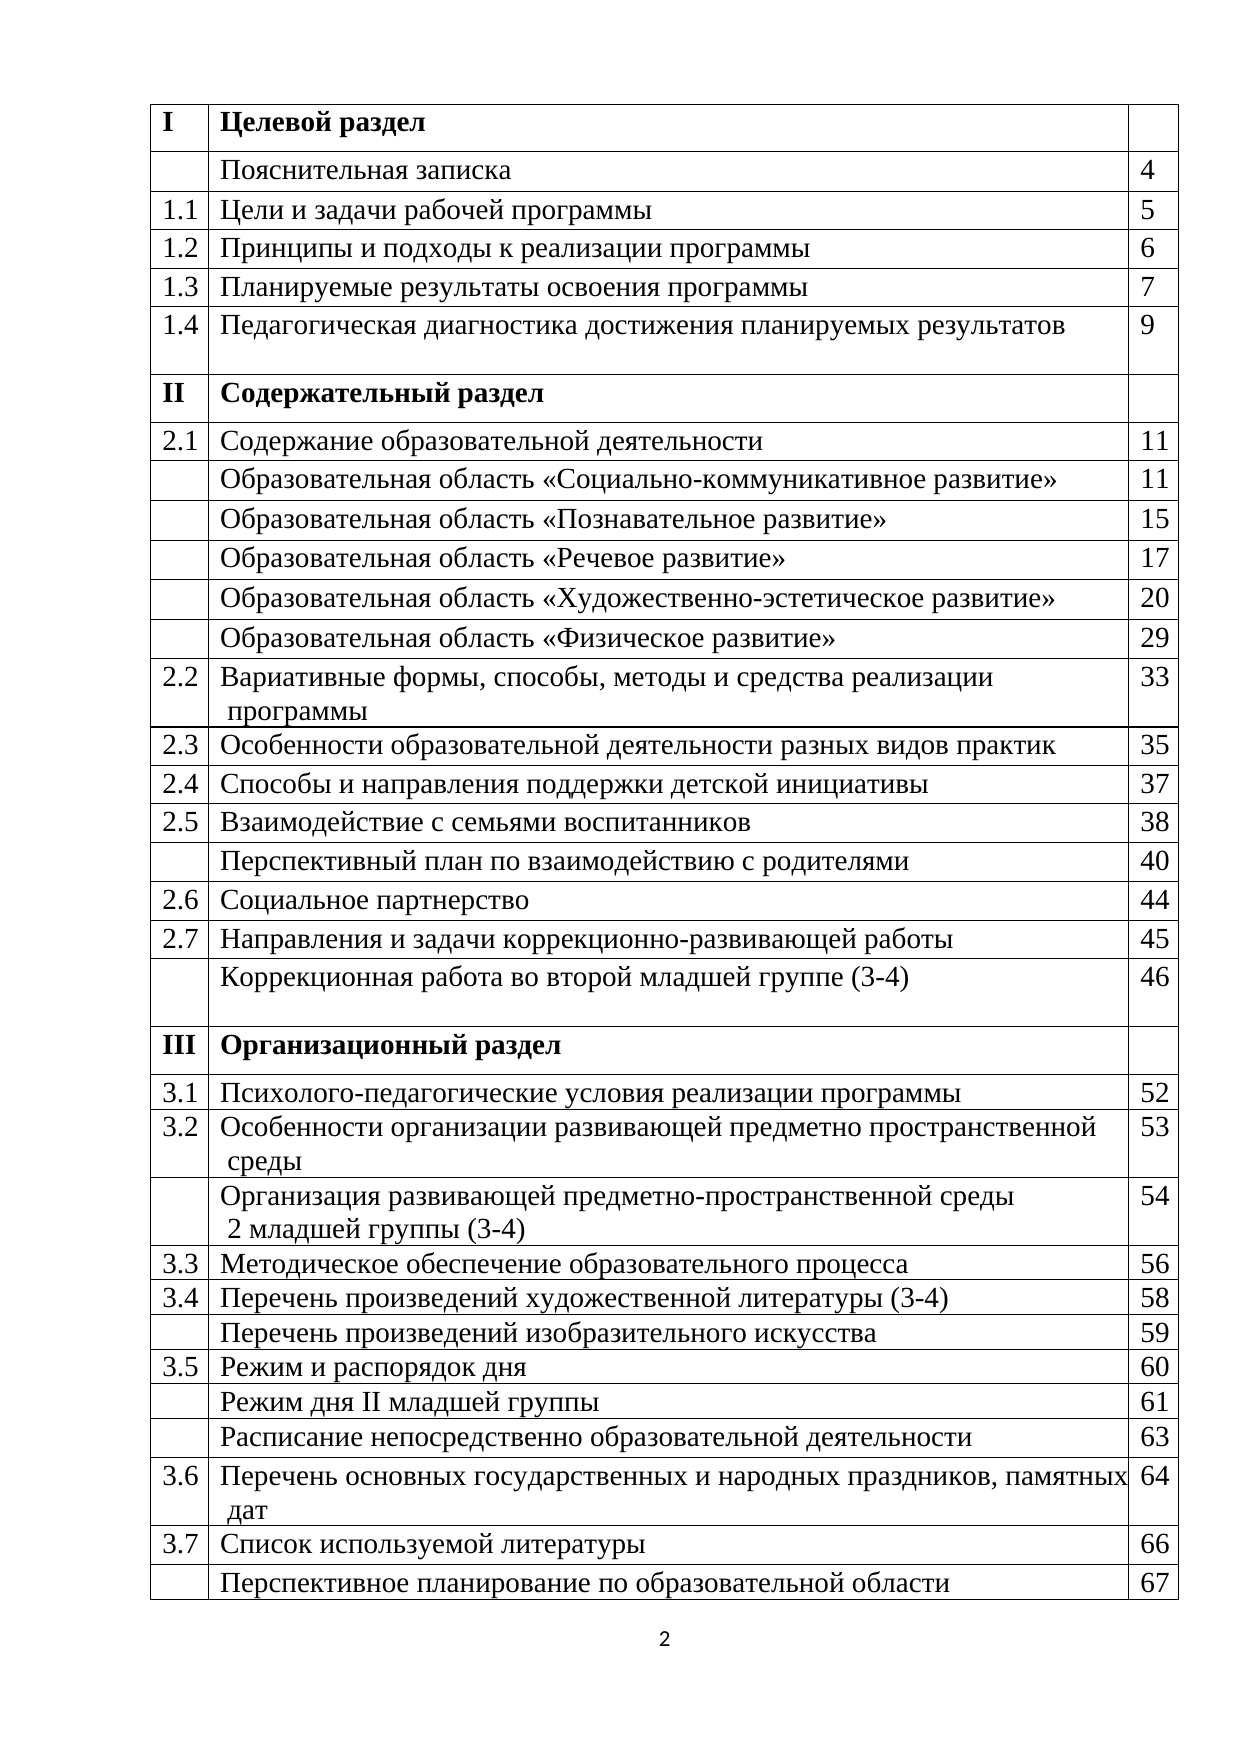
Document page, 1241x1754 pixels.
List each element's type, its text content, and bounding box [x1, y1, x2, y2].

table_cell Образовательная область «Социально-коммуникативное развитие» [209, 461, 1128, 500]
table_cell [151, 461, 208, 500]
table_cell 2.3 [151, 728, 208, 765]
table_cell Направления и задачи коррекционно-развивающей работы [209, 921, 1128, 958]
table_header [1129, 105, 1178, 151]
table_cell 53 [1129, 1110, 1178, 1177]
table_cell 52 [1129, 1075, 1178, 1108]
table_cell 59 [1129, 1315, 1178, 1348]
table_cell Расписание непосредственно образовательной деятельности [209, 1419, 1128, 1457]
table_cell [151, 1315, 208, 1348]
table_cell III [151, 1027, 208, 1074]
table_cell 61 [1129, 1384, 1178, 1418]
table_cell 2.4 [151, 766, 208, 803]
table_cell Содержательный раздел [209, 375, 1128, 422]
table_cell [151, 959, 208, 1026]
table_header I [151, 105, 208, 151]
table_cell Режим дня II младшей группы [209, 1384, 1128, 1418]
table_cell 63 [1129, 1419, 1178, 1457]
table_cell 35 [1129, 728, 1178, 765]
table_cell 3.6 [151, 1458, 208, 1525]
table_cell 6 [1129, 230, 1178, 268]
table_cell Социальное партнерство [209, 882, 1128, 920]
table_cell Перечень произведений изобразительного искусства [209, 1315, 1128, 1348]
table_cell Особенности организации развивающей предметно пространственной среды [209, 1110, 1128, 1177]
table_cell Коррекционная работа во второй младшей группе (3-4) [209, 959, 1128, 1026]
table_cell 20 [1129, 580, 1178, 619]
table_cell 3.4 [151, 1280, 208, 1314]
table_cell Список используемой литературы [209, 1526, 1128, 1564]
table_cell Перечень произведений художественной литературы (3-4) [209, 1280, 1128, 1314]
table_cell 67 [1129, 1565, 1178, 1598]
table_cell II [151, 375, 208, 422]
table_cell 1.3 [151, 269, 208, 306]
table_cell [151, 843, 208, 881]
table_cell Организация развивающей предметно-пространственной среды 2 младшей группы (3-4) [209, 1178, 1128, 1245]
table_cell 45 [1129, 921, 1178, 958]
table_cell 1.2 [151, 230, 208, 268]
table_cell 2.6 [151, 882, 208, 920]
table_cell 1.1 [151, 192, 208, 229]
table_cell [151, 1178, 208, 1245]
table_cell 15 [1129, 501, 1178, 539]
table_cell Принципы и подходы к реализации программы [209, 230, 1128, 268]
table_cell Содержание образовательной деятельности [209, 423, 1128, 460]
table_cell [151, 501, 208, 539]
table_cell 40 [1129, 843, 1178, 881]
table_cell 33 [1129, 659, 1178, 726]
table_cell 56 [1129, 1246, 1178, 1279]
table_cell Образовательная область «Физическое развитие» [209, 620, 1128, 658]
table_cell 37 [1129, 766, 1178, 803]
table_cell [1129, 375, 1178, 422]
table_cell 5 [1129, 192, 1178, 229]
table_header Целевой раздел [209, 105, 1128, 151]
table_cell Перспективный план по взаимодействию с родителями [209, 843, 1128, 881]
table_cell [151, 1384, 208, 1418]
table_cell 17 [1129, 541, 1178, 579]
table_cell Методическое обеспечение образовательного процесса [209, 1246, 1128, 1279]
table_cell 58 [1129, 1280, 1178, 1314]
table_cell 60 [1129, 1350, 1178, 1383]
table_cell 9 [1129, 307, 1178, 374]
table_cell Режим и распорядок дня [209, 1350, 1128, 1383]
table_cell 11 [1129, 423, 1178, 460]
table_cell 2.2 [151, 659, 208, 726]
table_cell Цели и задачи рабочей программы [209, 192, 1128, 229]
table_cell 3.3 [151, 1246, 208, 1279]
table_cell 44 [1129, 882, 1178, 920]
table_cell Педагогическая диагностика достижения планируемых результатов [209, 307, 1128, 374]
table_cell 7 [1129, 269, 1178, 306]
table_cell 2.1 [151, 423, 208, 460]
table_cell Образовательная область «Речевое развитие» [209, 541, 1128, 579]
table_cell 3.2 [151, 1110, 208, 1177]
table_cell Психолого-педагогические условия реализации программы [209, 1075, 1128, 1108]
table_cell Взаимодействие с семьями воспитанников [209, 804, 1128, 842]
table_cell 1.4 [151, 307, 208, 374]
table_cell Особенности образовательной деятельности разных видов практик [209, 728, 1128, 765]
table_cell 38 [1129, 804, 1178, 842]
table_cell 3.7 [151, 1526, 208, 1564]
table_cell 29 [1129, 620, 1178, 658]
table_cell 3.5 [151, 1350, 208, 1383]
table_cell Перечень основных государственных и народных праздников, памятных дат [209, 1458, 1128, 1525]
table_cell 2.7 [151, 921, 208, 958]
table_cell Образовательная область «Познавательное развитие» [209, 501, 1128, 539]
table_cell [151, 1419, 208, 1457]
table_cell [151, 541, 208, 579]
table_cell [151, 1565, 208, 1598]
table_cell 2.5 [151, 804, 208, 842]
table_cell 54 [1129, 1178, 1178, 1245]
table_cell 4 [1129, 152, 1178, 191]
table_cell 3.1 [151, 1075, 208, 1108]
table_cell 46 [1129, 959, 1178, 1026]
table_cell Способы и направления поддержки детской инициативы [209, 766, 1128, 803]
table_cell 64 [1129, 1458, 1178, 1525]
table_cell [151, 620, 208, 658]
table_cell [151, 580, 208, 619]
table_cell Пояснительная записка [209, 152, 1128, 191]
table_cell Организационный раздел [209, 1027, 1128, 1074]
table_cell [151, 152, 208, 191]
table_cell [1129, 1027, 1178, 1074]
table_cell 11 [1129, 461, 1178, 500]
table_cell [209, 1565, 1128, 1598]
table_cell Вариативные формы, способы, методы и средства реализации программы [209, 659, 1128, 726]
table_cell Планируемые результаты освоения программы [209, 269, 1128, 306]
table_cell 66 [1129, 1526, 1178, 1564]
table_cell Образовательная область «Художественно-эстетическое развитие» [209, 580, 1128, 619]
